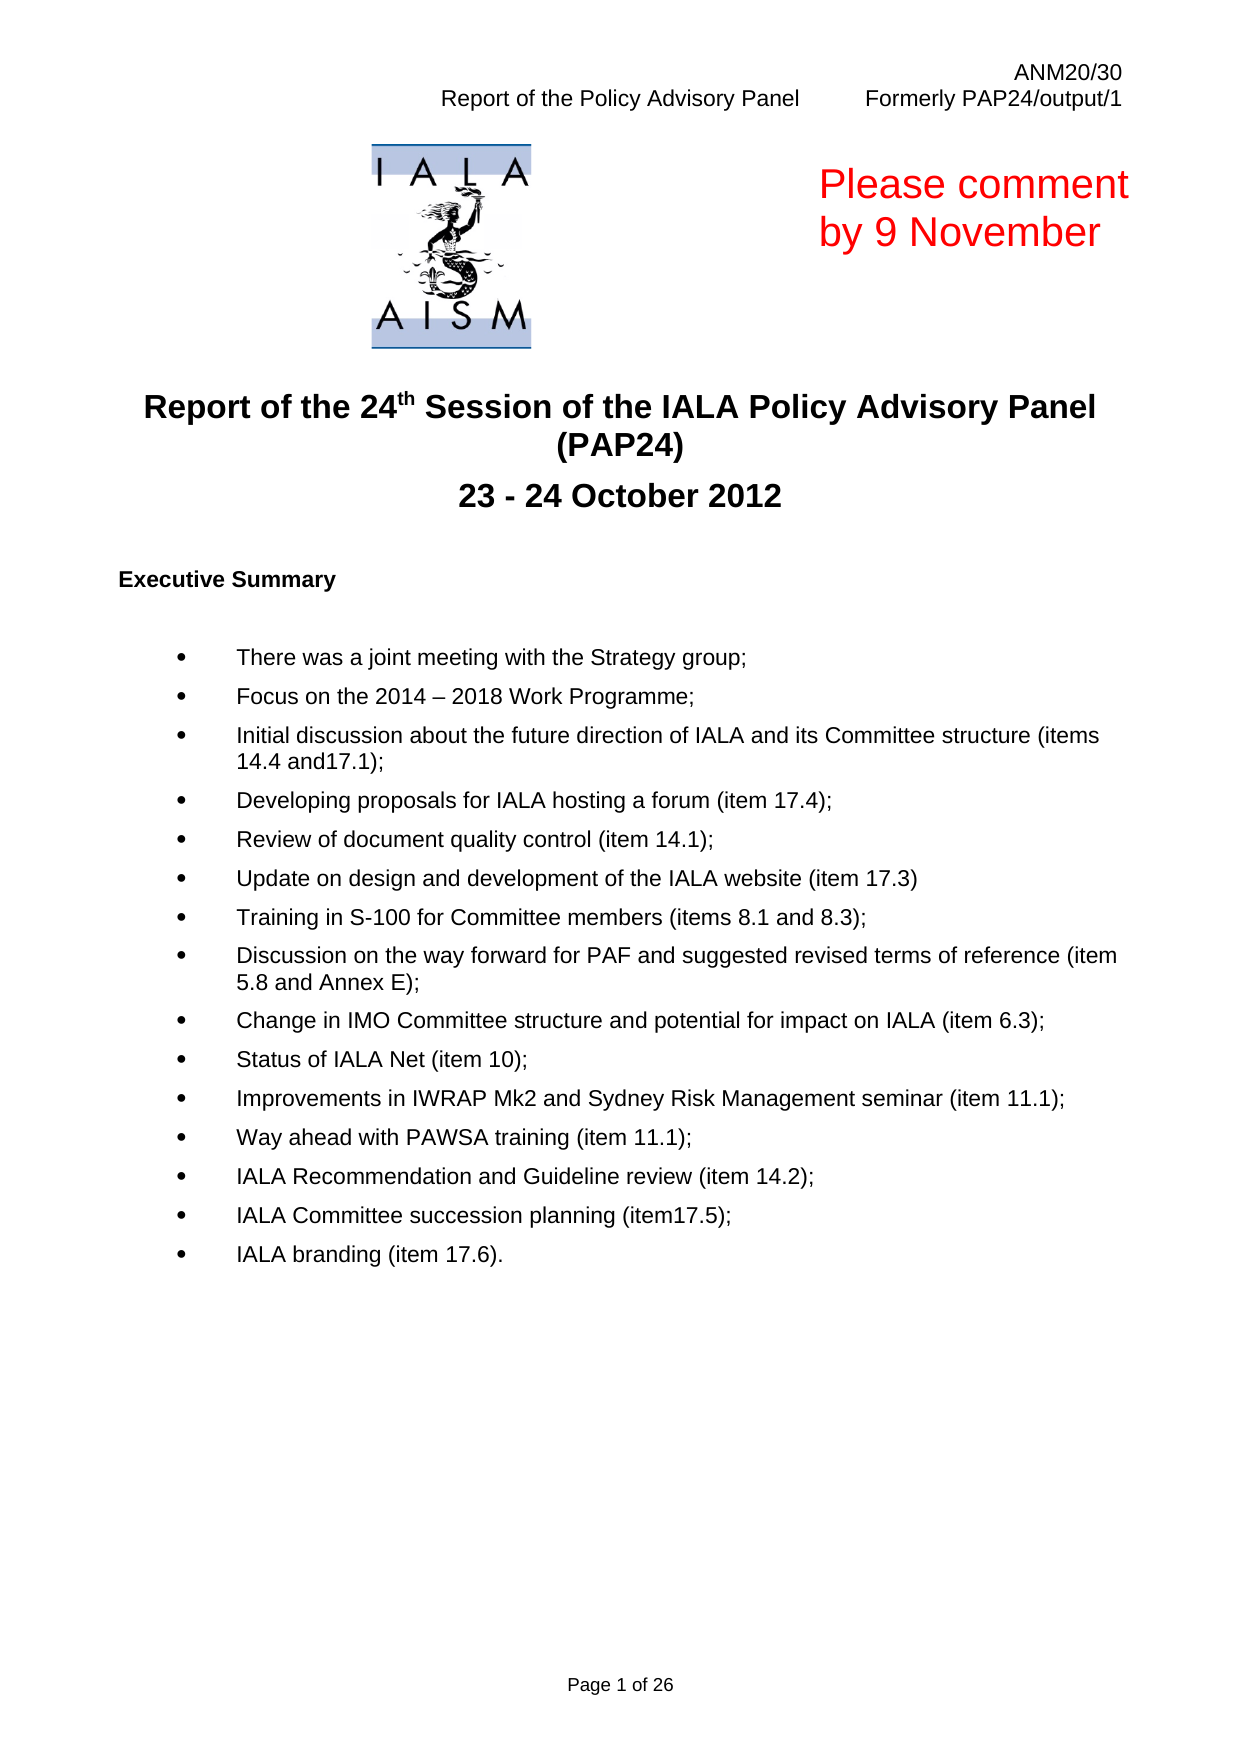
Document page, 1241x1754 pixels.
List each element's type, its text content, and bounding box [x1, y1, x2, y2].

text There was a joint meeting with the Strategy group; [177, 644, 1122, 670]
text Developing proposals for IALA hosting a forum (item 17.4); [177, 787, 1122, 813]
text Update on design and development of the IALA website (item 17.3) [177, 864, 1122, 891]
text Report of the 24th Session of the IALA Policy Advisory Panel (PAP24) [118, 387, 1122, 464]
text IALA Recommendation and Guideline review (item 14.2); [177, 1163, 1122, 1189]
text Training in S-100 for Committee members (items 8.1 and 8.3); [177, 903, 1122, 930]
text IALA branding (item 17.6). [177, 1241, 1122, 1267]
text Status of IALA Net (item 10); [177, 1046, 1122, 1073]
picture [371, 144, 532, 349]
text Discussion on the way forward for PAF and suggested revised terms of reference (item 5.8 and Annex E); [177, 942, 1122, 995]
text Focus on the 2014 – 2018 Work Programme; [177, 683, 1122, 709]
text Executive Summary [118, 566, 1122, 593]
text Initial discussion about the future direction of IALA and its Committee structure (items 14.4 and17.1); [177, 722, 1122, 774]
text Change in IMO Committee structure and potential for impact on IALA (item 6.3); [177, 1007, 1122, 1034]
text Review of document quality control (item 14.1); [177, 826, 1122, 852]
text 23 - 24 October 2012 [118, 476, 1122, 515]
text Way ahead with PAWSA training (item 11.1); [177, 1124, 1122, 1150]
text IALA Committee succession planning (item17.5); [177, 1202, 1122, 1228]
text Improvements in IWRAP Mk2 and Sydney Risk Management seminar (item 11.1); [177, 1085, 1122, 1112]
